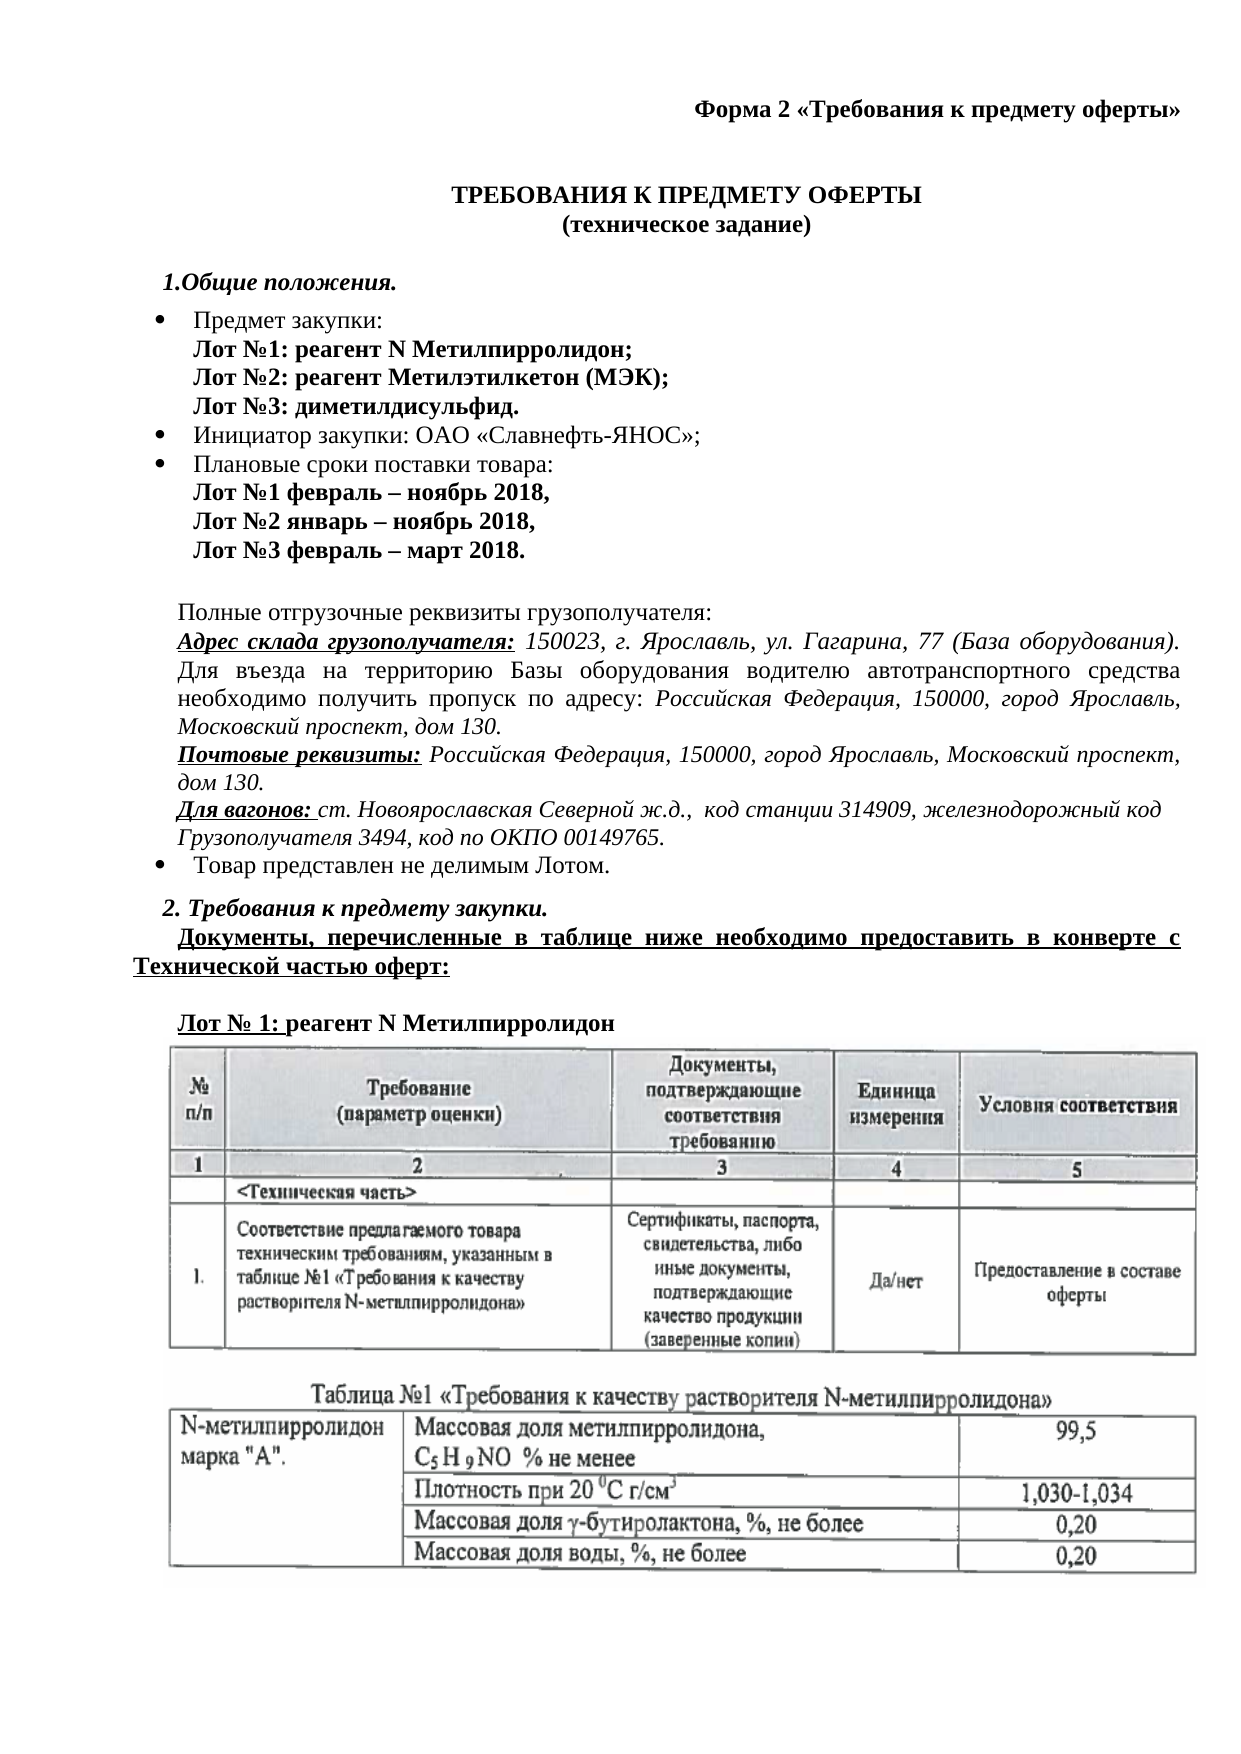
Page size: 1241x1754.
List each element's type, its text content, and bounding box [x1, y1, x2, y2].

text Полные отгрузочные реквизиты грузополучателя: [177, 597, 1181, 626]
list Лот №2 январь – ноябрь 2018, [193, 506, 1181, 535]
text Лот №3: диметилдисульфид. [193, 391, 1181, 420]
text Для вагонов: ст. Новоярославская Северной ж.д., код станции 314909, железнодорожный код Грузополучателя 3494, код по ОКПО 00149765. [177, 795, 1181, 850]
list Лот №1 февраль – ноябрь 2018, [193, 477, 1181, 506]
list Предмет закупки: [156, 305, 1181, 334]
text Документы, перечисленные в таблице ниже необходимо предоставить в конверте с Технической частью оферт: [133, 922, 1181, 980]
text ТРЕБОВАНИЯ К ПРЕДМЕТУ ОФЕРТЫ [118, 180, 1181, 209]
text 2. Требования к предмету закупки. [162, 893, 1181, 922]
text (техническое задание) [118, 209, 1181, 238]
text Лот №2: реагент Метилэтилкетон (МЭК); [193, 362, 1181, 391]
list Инициатор закупки: ОАО «Славнефть-ЯНОС»; [156, 420, 1181, 449]
list Плановые сроки поставки товара: [156, 449, 1181, 477]
text Адрес склада грузополучателя: 150023, г. Ярославль, ул. Гагарина, 77 (База оборудования). Для въезда на территорию Базы оборудования водителю автотранспортного средства необходимо получить пропуск по адресу: Российская Федерация, 150000, город Ярославль, Московский проспект, дом 130. [177, 626, 1181, 740]
text 1.Общие положения. [162, 267, 1181, 295]
text Почтовые реквизиты: Российская Федерация, 150000, город Ярославль, Московский проспект, дом 130. [177, 740, 1181, 795]
text Лот № 1: реагент N Метилпирролидон [133, 1008, 1181, 1037]
text Форма 2 «Требования к предмету оферты» [118, 94, 1181, 123]
text Лот №1: реагент N Метилпирролидон; [193, 334, 1181, 362]
list Товар представлен не делимым Лотом. [156, 850, 1181, 879]
list Лот №3 февраль – март 2018. [193, 535, 1181, 564]
